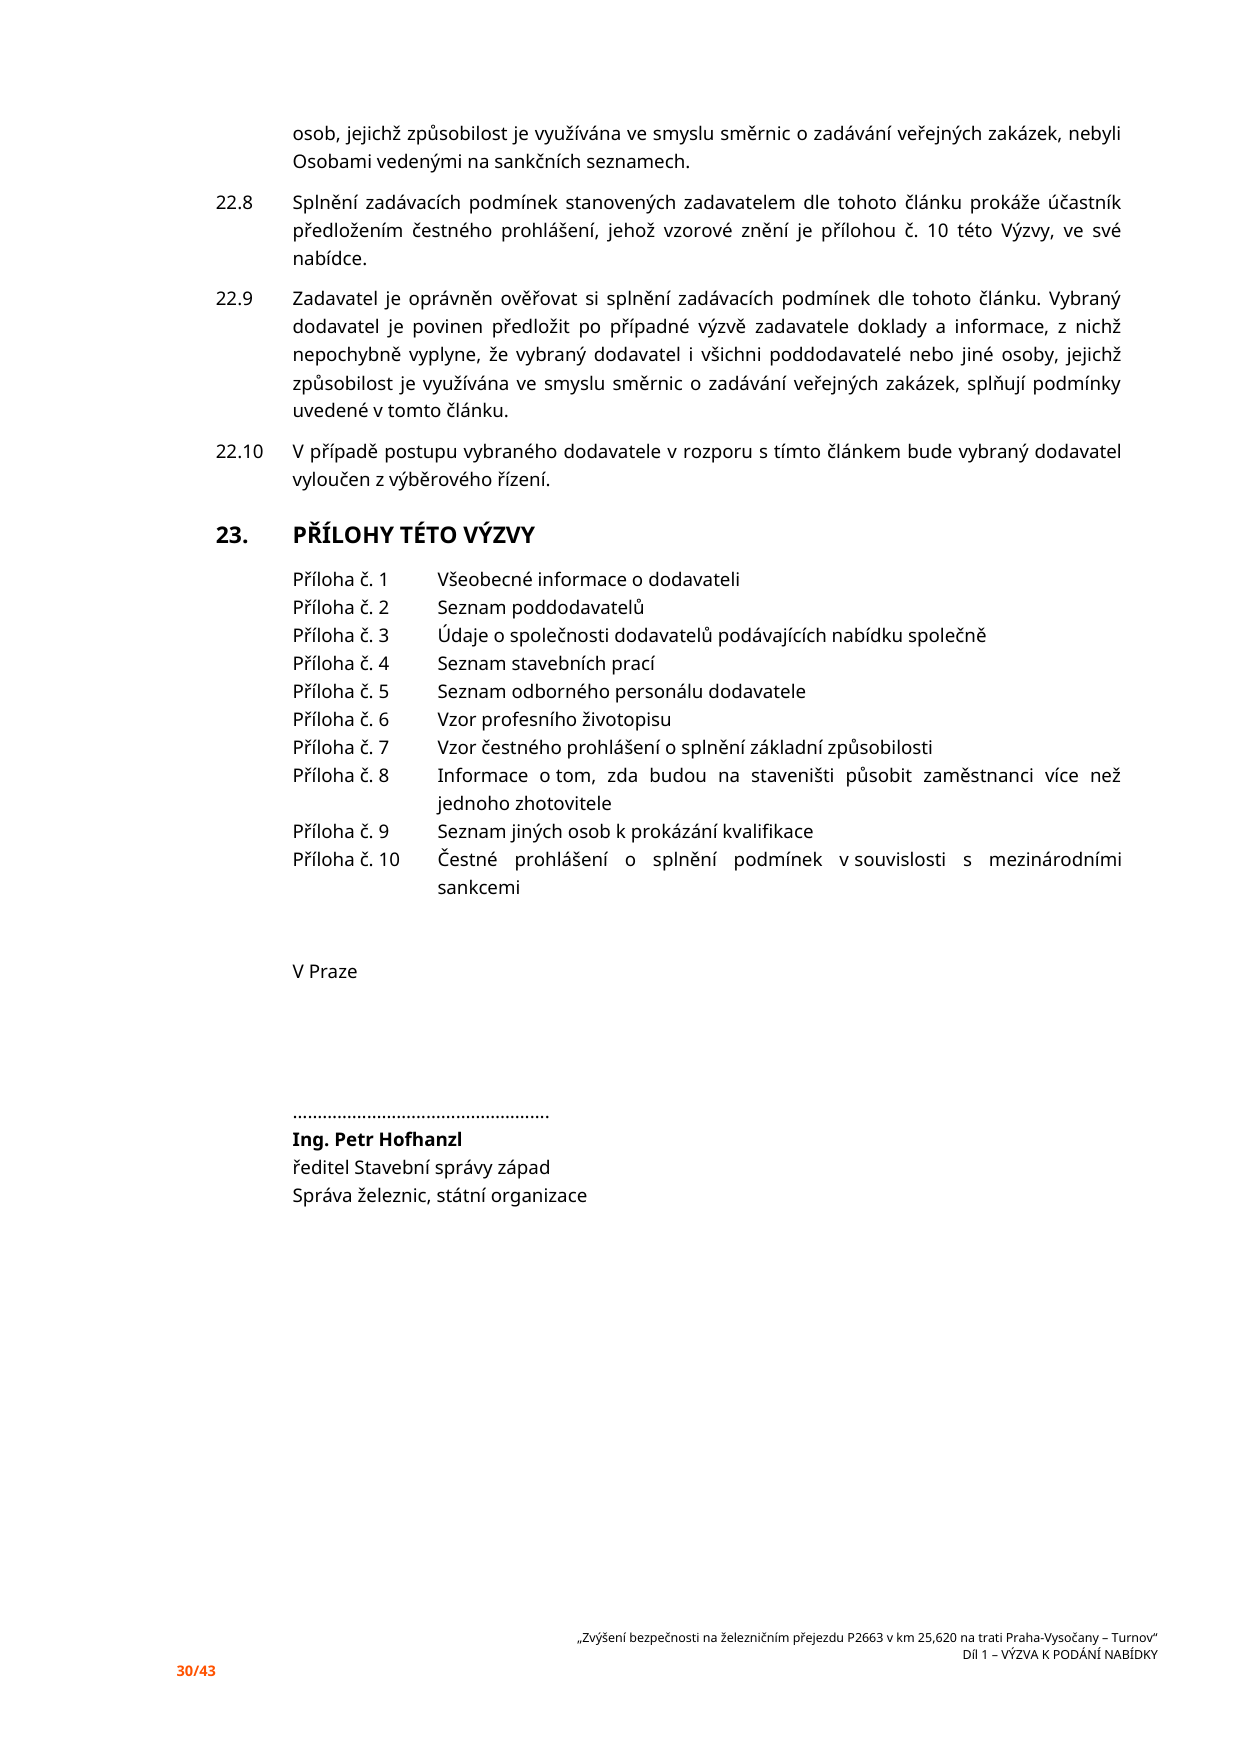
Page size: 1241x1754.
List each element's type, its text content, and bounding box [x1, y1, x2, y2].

text Příloha č. 6 Vzor profesního životopisu [292, 706, 1122, 732]
text Příloha č. 8 Informace o tom, zda budou na staveništi působit zaměstnanci více než jednoho zhotovitele [292, 762, 1122, 816]
text Příloha č. 1 Všeobecné informace o dodavateli [292, 566, 1122, 592]
text V Praze [292, 958, 1122, 984]
text Příloha č. 2 Seznam poddodavatelů [292, 594, 1122, 620]
text Příloha č. 5 Seznam odborného personálu dodavatele [292, 678, 1122, 704]
text ……………………………………………. [292, 1099, 1122, 1124]
text Příloha č. 4 Seznam stavebních prací [292, 650, 1122, 676]
text PŘÍLOHY TÉTO VÝZVY [216, 519, 1122, 551]
text Příloha č. 10 Čestné prohlášení o splnění podmínek v souvislosti s mezinárodními sankcemi [292, 846, 1122, 900]
text Příloha č. 9 Seznam jiných osob k prokázání kvalifikace [292, 818, 1122, 844]
text Příloha č. 7 Vzor čestného prohlášení o splnění základní způsobilosti [292, 734, 1122, 760]
text Správa železnic, státní organizace [292, 1183, 1122, 1208]
text Splnění zadávacích podmínek stanovených zadavatelem dle tohoto článku prokáže účastník předložením čestného prohlášení, jehož vzorové znění je přílohou č. 10 této Výzvy, ve své nabídce. [216, 189, 1122, 271]
text Příloha č. 3 Údaje o společnosti dodavatelů podávajících nabídku společně [292, 622, 1122, 648]
text V případě postupu vybraného dodavatele v rozporu s tímto článkem bude vybraný dodavatel vyloučen z výběrového řízení. [216, 438, 1122, 492]
text Zadavatel je oprávněn ověřovat si splnění zadávacích podmínek dle tohoto článku. Vybraný dodavatel je povinen předložit po případné výzvě zadavatele doklady a informace, z nichž nepochybně vyplyne, že vybraný dodavatel i všichni poddodavatelé nebo jiné osoby, jejichž způsobilost je využívána ve smyslu směrnic o zadávání veřejných zakázek, splňují podmínky uvedené v tomto článku. [216, 286, 1122, 423]
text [216, 121, 1122, 174]
text Ing. Petr Hofhanzl [292, 1127, 1122, 1152]
text ředitel Stavební správy západ [292, 1155, 1122, 1180]
